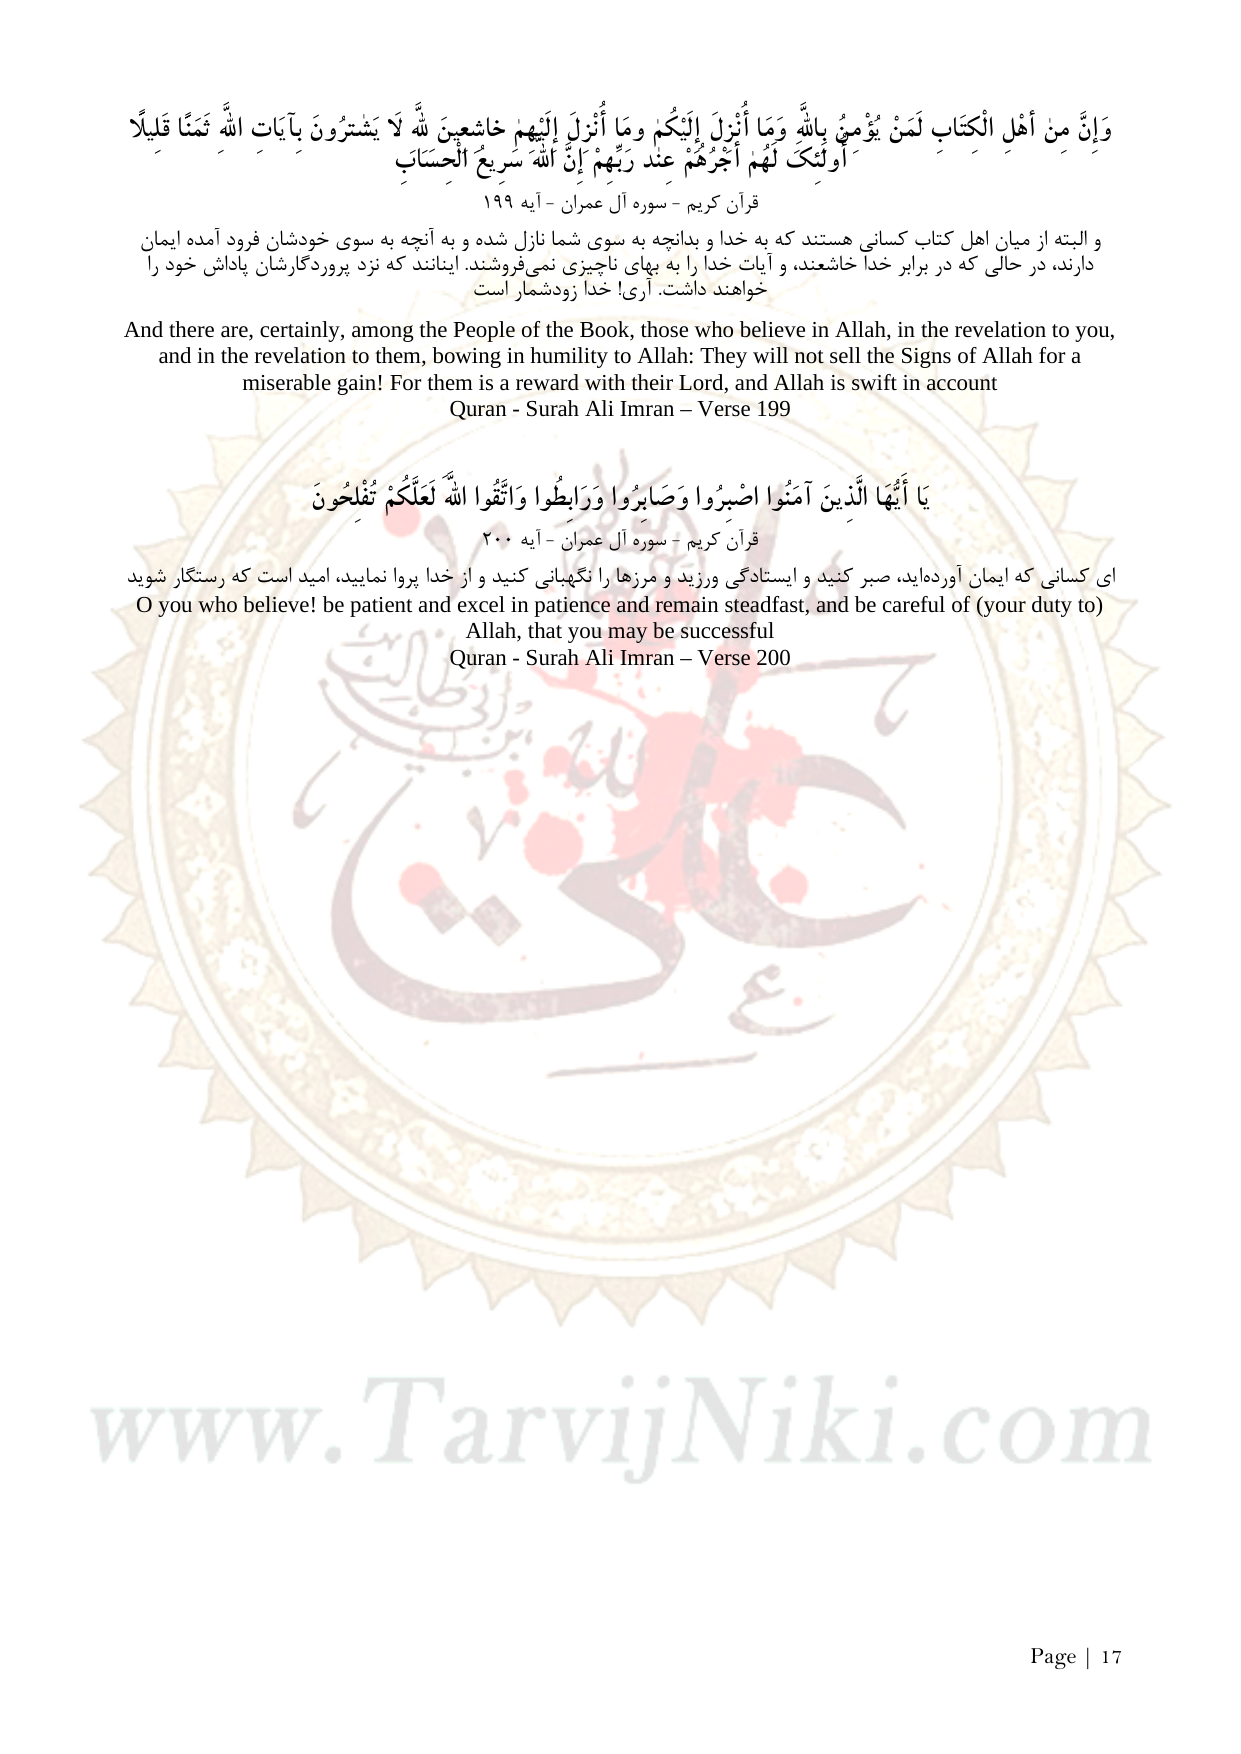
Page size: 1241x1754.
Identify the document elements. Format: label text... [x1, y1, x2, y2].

text قرآن کریم - سوره آل عمران - آیه 199 [118, 193, 1122, 216]
text يَا أَيُّهَا الَّذِينَ آمَنُوا اصْبِرُوا وَصَابِرُوا وَرَابِطُوا وَاتَّقُوا اللَّهَ لَعَلَّكُمْ تُفْلِحُونَ [118, 434, 1122, 518]
text قرآن کریم - سوره آل عمران - آیه 200 [118, 530, 1122, 553]
text وَإِنَّ مِنْ أَهْلِ الْكِتَابِ لَمَنْ يُؤْمِنُ بِاللَّهِ وَمَا أُنْزِلَ إِلَيْكُمْ وَمَا أُنْزِلَ إِلَيْهِمْ خَاشِعِينَ لِلَّهِ لَا يَشْتَرُونَ بِآيَاتِ اللَّهِ ثَمَنًا قَلِيلًا أُولَئِكَ لَهُمْ أَجْرُهُمْ عِنْدَ رَبِّهِمْ إِنَّ اللَّهَ سَرِيعُ الْحِسَابِ [118, 118, 1122, 181]
text And there are, certainly, among the People of the Book, those who believe in Allah, in the revelation to you, and in the revelation to them, bowing in humility to Allah: They will not sell the Signs of Allah for a miserable gain! For them is a reward with their Lord, and Allah is swift in account Quran - Surah Ali Imran – Verse 199 [118, 316, 1122, 421]
text و البته از ميان اهل كتاب كسانى هستند كه به خدا و بدانچه به سوى شما نازل شده و به آنچه به سوى خودشان فرود آمده ايمان دارند، در حالى كه در برابر خدا خاشعند، و آيات خدا را به بهاى ناچيزى نمى‌فروشند. اينانند كه نزد پروردگارشان پاداش خود را خواهند داشت. آرى! خدا زودشمار است [118, 228, 1122, 303]
text اى كسانى كه ايمان آورده‌ايد، صبر كنيد و ايستادگى ورزيد و مرزها را نگهبانى كنيد و از خدا پروا نماييد، اميد است كه رستگار شويد O you who believe! be patient and excel in patience and remain steadfast, and be careful of (your duty to) Allah, that you may be successful Quran - Surah Ali Imran – Verse 200 [118, 566, 1122, 695]
